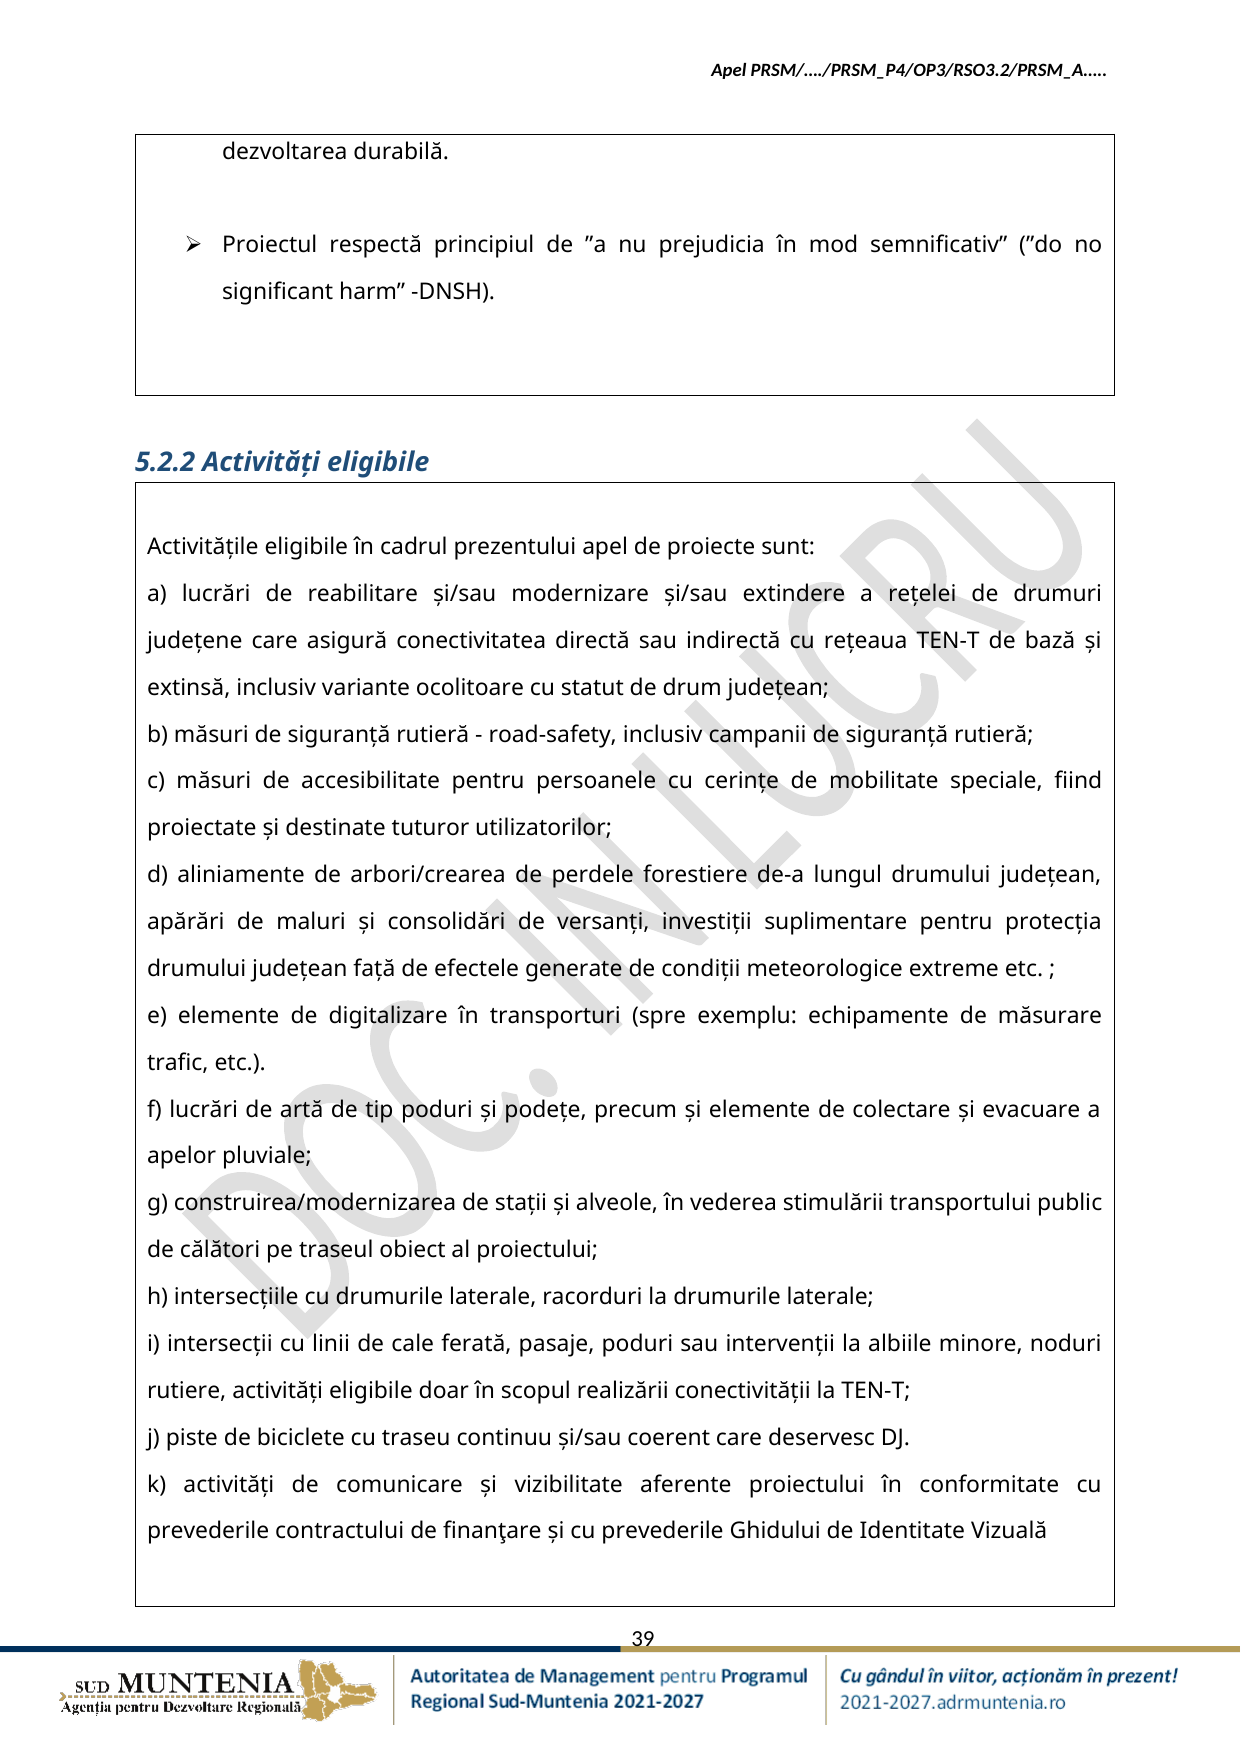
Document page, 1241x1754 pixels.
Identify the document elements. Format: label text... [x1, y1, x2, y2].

picture [0, 1646, 1241, 1726]
subtitle 5.2.2 Activități eligibile [135, 442, 1150, 479]
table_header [136, 135, 1114, 394]
table_header Activitățile eligibile în cadrul prezentului apel de proiecte sunt: a) lucrări de reabilitare și/sau modernizare și/sau extindere a rețelei de drumuri județene care asigură conectivitatea directă sau indirectă cu rețeaua TEN-T de bază și extinsă, inclusiv variante ocolitoare cu statut de drum județean; b) măsuri de siguranță rutieră - road-safety, inclusiv campanii de siguranță rutieră; c) măsuri de accesibilitate pentru persoanele cu cerințe de mobilitate speciale, fiind proiectate și destinate tuturor utilizatorilor; d) aliniamente de arbori/crearea de perdele forestiere de-a lungul drumului județean, apărări de maluri și consolidări de versanți, investiții suplimentare pentru protecția drumului județean față de efectele generate de condiții meteorologice extreme etc. ; e) elemente de digitalizare în transporturi (spre exemplu: echipamente de măsurare trafic, etc.). f) lucrări de artă de tip poduri și podețe, precum și elemente de colectare și evacuare a apelor pluviale; g) construirea/modernizarea de stații și alveole, în vederea stimulării transportului public de călători pe traseul obiect al proiectului; h) intersecțiile cu drumurile laterale, racorduri la drumurile laterale; i) intersecții cu linii de cale ferată, pasaje, poduri sau intervenții la albiile minore, noduri rutiere, activități eligibile doar în scopul realizării conectivității la TEN-T; j) piste de biciclete cu traseu continuu și/sau coerent care deservesc DJ. k) activități de comunicare și vizibilitate aferente proiectului în conformitate cu prevederile contractului de finanţare și cu prevederile Ghidului de Identitate Vizuală [136, 483, 1114, 1606]
